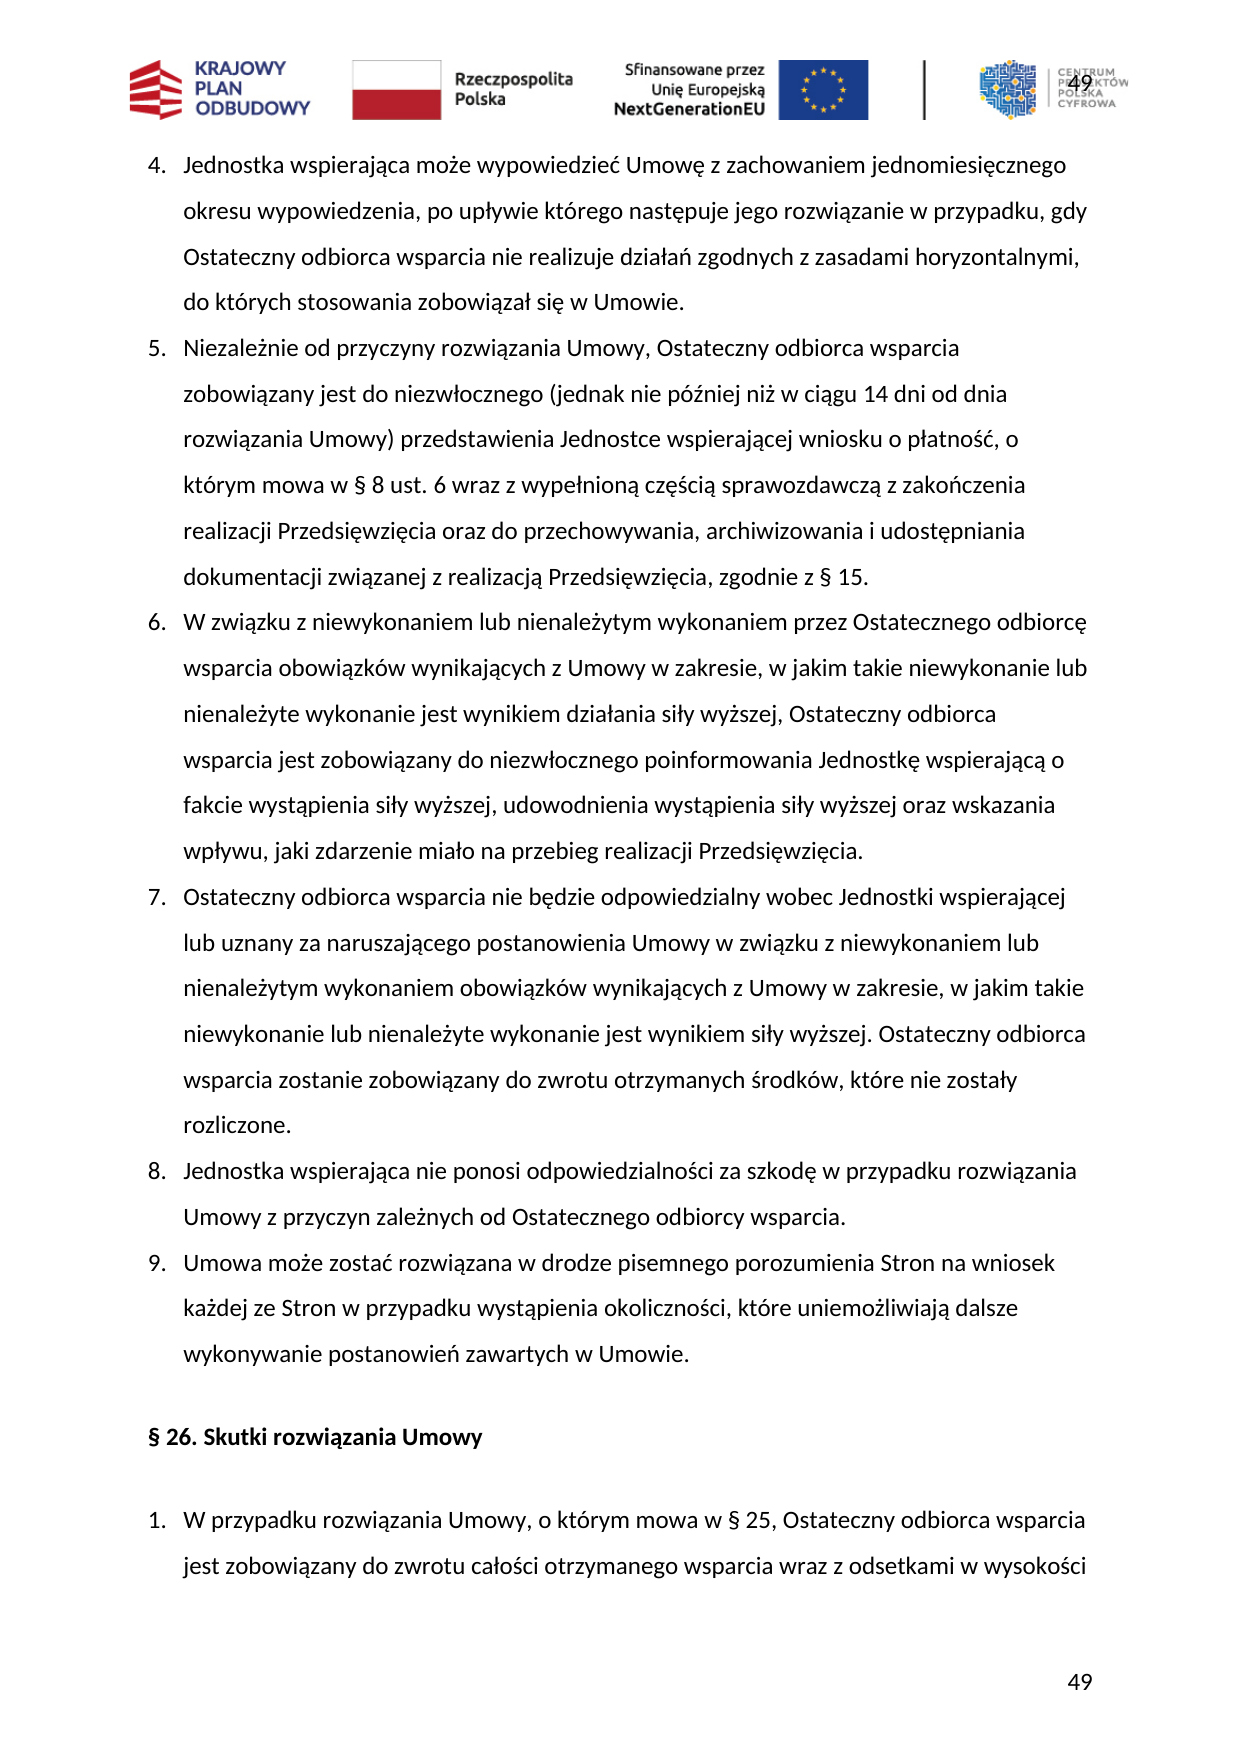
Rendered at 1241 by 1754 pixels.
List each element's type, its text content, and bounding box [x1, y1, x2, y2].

text 7. Ostateczny odbiorca wsparcia nie będzie odpowiedzialny wobec Jednostki wspierającej lub uznany za naruszającego postanowienia Umowy w związku z niewykonaniem lub nienależytym wykonaniem obowiązków wynikających z Umowy w zakresie, w jakim takie niewykonanie lub nienależyte wykonanie jest wynikiem siły wyższej. Ostateczny odbiorca wsparcia zostanie zobowiązany do zwrotu otrzymanych środków, które nie zostały rozliczone. [148, 881, 1092, 1140]
text 5. Niezależnie od przyczyny rozwiązania Umowy, Ostateczny odbiorca wsparcia zobowiązany jest do niezwłocznego (jednak nie później niż w ciągu 14 dni od dnia rozwiązania Umowy) przedstawienia Jednostce wspierającej wniosku o płatność, o którym mowa w § 8 ust. 6 wraz z wypełnioną częścią sprawozdawczą z zakończenia realizacji Przedsięwzięcia oraz do przechowywania, archiwizowania i udostępniania dokumentacji związanej z realizacją Przedsięwzięcia, zgodnie z § 15. [148, 332, 1092, 591]
subtitle § 26. Skutki rozwiązania Umowy [148, 1421, 1092, 1452]
text 4. Jednostka wspierająca może wypowiedzieć Umowę z zachowaniem jednomiesięcznego okresu wypowiedzenia, po upływie którego następuje jego rozwiązanie w przypadku, gdy Ostateczny odbiorca wsparcia nie realizuje działań zgodnych z zasadami horyzontalnymi, do których stosowania zobowiązał się w Umowie. [148, 149, 1092, 317]
text 8. Jednostka wspierająca nie ponosi odpowiedzialności za szkodę w przypadku rozwiązania Umowy z przyczyn zależnych od Ostatecznego odbiorcy wsparcia. [148, 1155, 1092, 1232]
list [148, 1505, 1092, 1581]
text 6. W związku z niewykonaniem lub nienależytym wykonaniem przez Ostatecznego odbiorcę wsparcia obowiązków wynikających z Umowy w zakresie, w jakim takie niewykonanie lub nienależyte wykonanie jest wynikiem działania siły wyższej, Ostateczny odbiorca wsparcia jest zobowiązany do niezwłocznego poinformowania Jednostkę wspierającą o fakcie wystąpienia siły wyższej, udowodnienia wystąpienia siły wyższej oraz wskazania wpływu, jaki zdarzenie miało na przebieg realizacji Przedsięwzięcia. [148, 607, 1092, 866]
text 9. Umowa może zostać rozwiązana w drodze pisemnego porozumienia Stron na wniosek każdej ze Stron w przypadku wystąpienia okoliczności, które uniemożliwiają dalsze wykonywanie postanowień zawartych w Umowie. [148, 1247, 1092, 1369]
picture [129, 60, 1129, 120]
